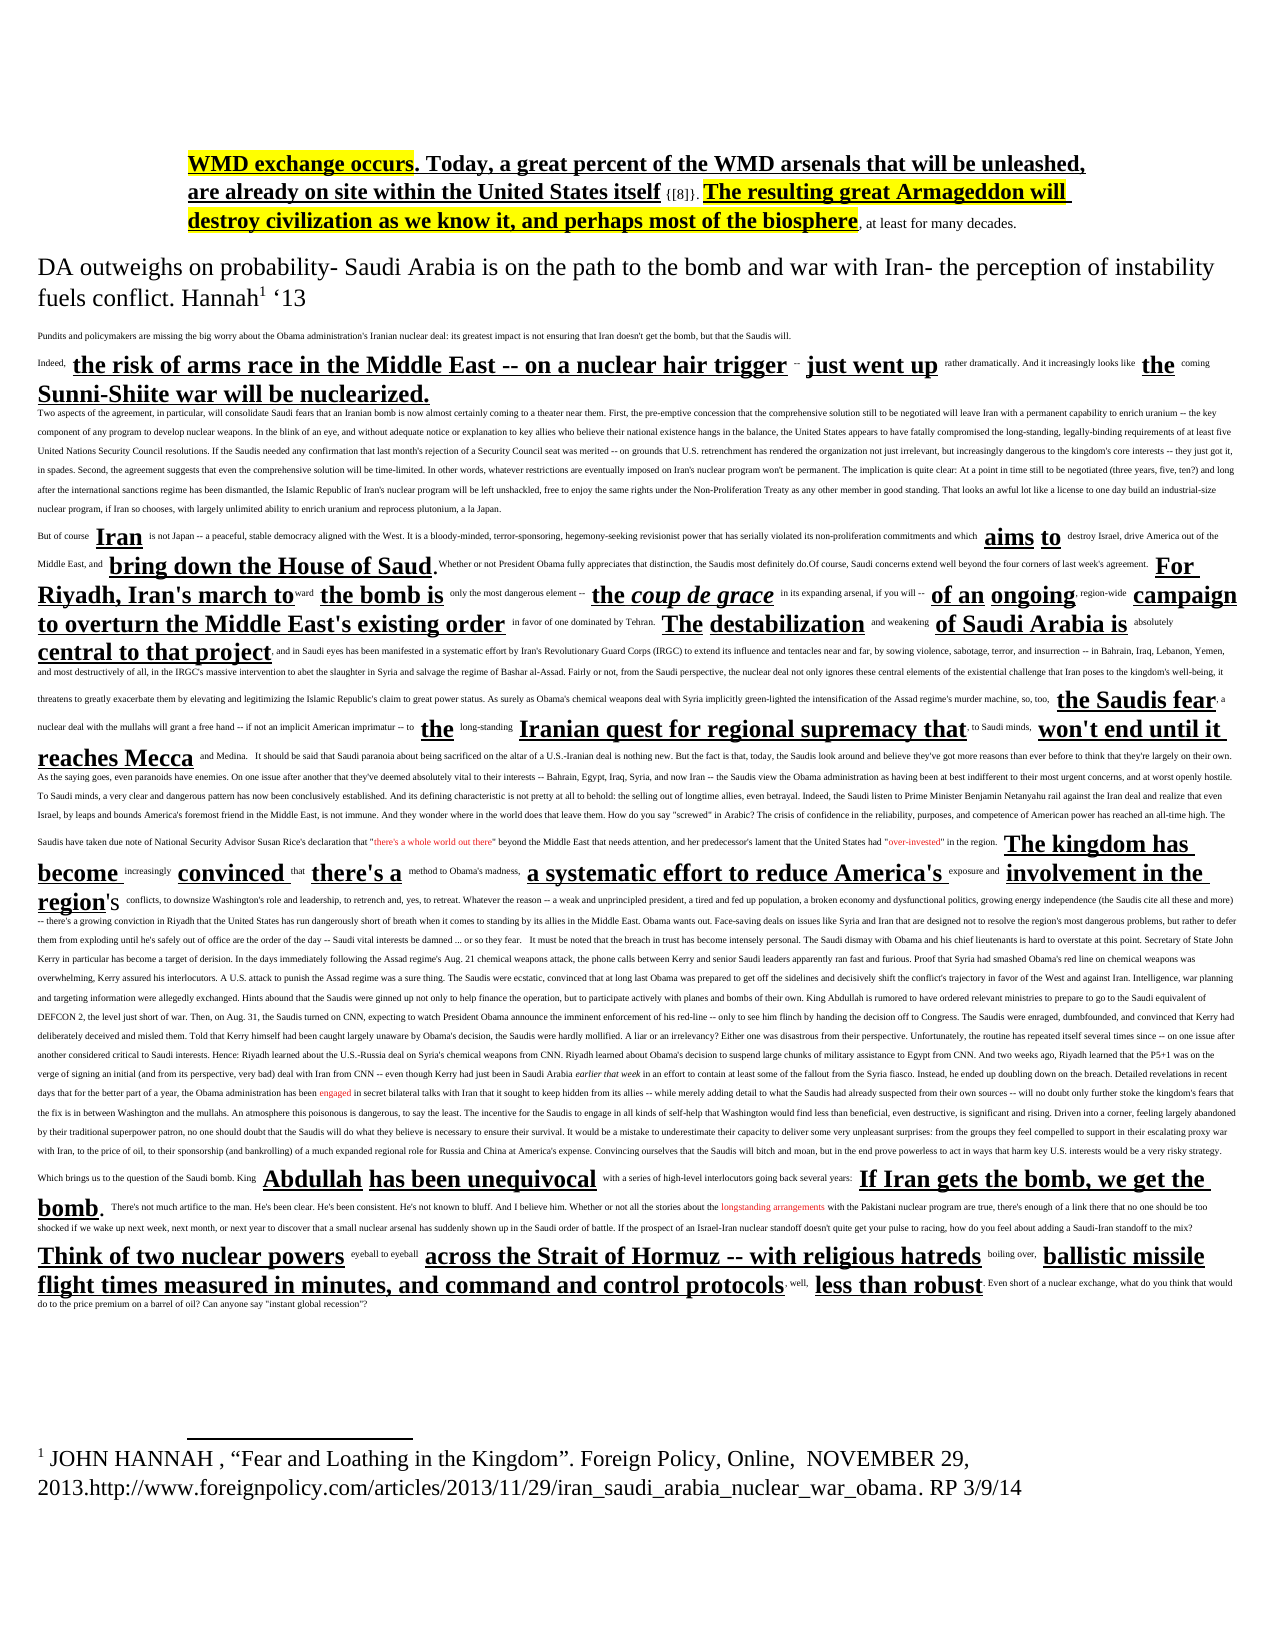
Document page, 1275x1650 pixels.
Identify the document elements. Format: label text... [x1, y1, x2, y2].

text But of course Iran is not Japan -- a peaceful, stable democracy aligned with the West. It is a bloody-minded, terror-sponsoring, hegemony-seeking revisionist power that has serially violated its non-proliferation commitments and which aims to destroy Israel, drive America out of the Middle East, and bring down the House of Saud.Whether or not President Obama fully appreciates that distinction, the Saudis most definitely do.Of course, Saudi concerns extend well beyond the four corners of last week's agreement. For Riyadh, Iran's march toward the bomb is only the most dangerous element -- the coup de grace in its expanding arsenal, if you will -- of an ongoing, region-wide campaign to overturn the Middle East's existing order in favor of one dominated by Tehran. The destabilization and weakening of Saudi Arabia is absolutely central to that project, and in Saudi eyes has been manifested in a systematic effort by Iran's Revolutionary Guard Corps (IRGC) to extend its influence and tentacles near and far, by sowing violence, sabotage, terror, and insurrection -- in Bahrain, Iraq, Lebanon, Yemen, and most destructively of all, in the IRGC's massive intervention to abet the slaughter in Syria and salvage the regime of Bashar al-Assad. Fairly or not, from the Saudi perspective, the nuclear deal not only ignores these central elements of the existential challenge that Iran poses to the kingdom's well-being, it threatens to greatly exacerbate them by elevating and legitimizing the Islamic Republic's claim to great power status. As surely as Obama's chemical weapons deal with Syria implicitly green-lighted the intensification of the Assad regime's murder machine, so, too, the Saudis fear, a nuclear deal with the mullahs will grant a free hand -- if not an implicit American imprimatur -- to the long-standing Iranian quest for regional supremacy that, to Saudi minds, won't end until it reaches Mecca and Medina. It should be said that Saudi paranoia about being sacrificed on the altar of a U.S.-Iranian deal is nothing new. But the fact is that, today, the Saudis look around and believe they've got more reasons than ever before to think that they're largely on their own. As the saying goes, even paranoids have enemies. On one issue after another that they've deemed absolutely vital to their interests -- Bahrain, Egypt, Iraq, Syria, and now Iran -- the Saudis view the Obama administration as having been at best indifferent to their most urgent concerns, and at worst openly hostile. To Saudi minds, a very clear and dangerous pattern has now been conclusively established. And its defining characteristic is not pretty at all to behold: the selling out of longtime allies, even betrayal. Indeed, the Saudi listen to Prime Minister Benjamin Netanyahu rail against the Iran deal and realize that even Israel, by leaps and bounds America's foremost friend in the Middle East, is not immune. And they wonder where in the world does that leave them. How do you say "screwed" in Arabic? The crisis of confidence in the reliability, purposes, and competence of American power has reached an all-time high. The Saudis have taken due note of National Security Advisor Susan Rice's declaration that "there's a whole world out there" beyond the Middle East that needs attention, and her predecessor's lament that the United States had "over-invested" in the region. The kingdom has become increasingly convinced that there's a method to Obama's madness, a systematic effort to reduce America's exposure and involvement in the region's conflicts, to downsize Washington's role and leadership, to retrench and, yes, to retreat. Whatever the reason -- a weak and unprincipled president, a tired and fed up population, a broken economy and dysfunctional politics, growing energy independence (the Saudis cite all these and more) -- there's a growing conviction in Riyadh that the United States has run dangerously short of breath when it comes to standing by its allies in the Middle East. Obama wants out. Face-saving deals on issues like Syria and Iran that are designed not to resolve the region's most dangerous problems, but rather to defer them from exploding until he's safely out of office are the order of the day -- Saudi vital interests be damned ... or so they fear. It must be noted that the breach in trust has become intensely personal. The Saudi dismay with Obama and his chief lieutenants is hard to overstate at this point. Secretary of State John Kerry in particular has become a target of derision. In the days immediately following the Assad regime's Aug. 21 chemical weapons attack, the phone calls between Kerry and senior Saudi leaders apparently ran fast and furious. Proof that Syria had smashed Obama's red line on chemical weapons was overwhelming, Kerry assured his interlocutors. A U.S. attack to punish the Assad regime was a sure thing. The Saudis were ecstatic, convinced that at long last Obama was prepared to get off the sidelines and decisively shift the conflict's trajectory in favor of the West and against Iran. Intelligence, war planning and targeting information were allegedly exchanged. Hints abound that the Saudis were ginned up not only to help finance the operation, but to participate actively with planes and bombs of their own. King Abdullah is rumored to have ordered relevant ministries to prepare to go to the Saudi equivalent of DEFCON 2, the level just short of war. Then, on Aug. 31, the Saudis turned on CNN, expecting to watch President Obama announce the imminent enforcement of his red-line -- only to see him flinch by handing the decision off to Congress. The Saudis were enraged, dumbfounded, and convinced that Kerry had deliberately deceived and misled them. Told that Kerry himself had been caught largely unaware by Obama's decision, the Saudis were hardly mollified. A liar or an irrelevancy? Either one was disastrous from their perspective. Unfortunately, the routine has repeated itself several times since -- on one issue after another considered critical to Saudi interests. Hence: Riyadh learned about the U.S.-Russia deal on Syria's chemical weapons from CNN. Riyadh learned about Obama's decision to suspend large chunks of military assistance to Egypt from CNN. And two weeks ago, Riyadh learned that the P5+1 was on the verge of signing an initial (and from its perspective, very bad) deal with Iran from CNN -- even though Kerry had just been in Saudi Arabia earlier that week in an effort to contain at least some of the fallout from the Syria fiasco. Instead, he ended up doubling down on the breach. Detailed revelations in recent days that for the better part of a year, the Obama administration has been engaged in secret bilateral talks with Iran that it sought to keep hidden from its allies -- while merely adding detail to what the Saudis had already suspected from their own sources -- will no doubt only further stoke the kingdom's fears that the fix is in between Washington and the mullahs. An atmosphere this poisonous is dangerous, to say the least. The incentive for the Saudis to engage in all kinds of self-help that Washington would find less than beneficial, even destructive, is significant and rising. Driven into a corner, feeling largely abandoned by their traditional superpower patron, no one should doubt that the Saudis will do what they believe is necessary to ensure their survival. It would be a mistake to underestimate their capacity to deliver some very unpleasant surprises: from the groups they feel compelled to support in their escalating proxy war with Iran, to the price of oil, to their sponsorship (and bankrolling) of a much expanded regional role for Russia and China at America's expense. Convincing ourselves that the Saudis will bitch and moan, but in the end prove powerless to act in ways that harm key U.S. interests would be a very risky strategy. Which brings us to the question of the Saudi bomb. King Abdullah has been unequivocal with a series of high-level interlocutors going back several years: If Iran gets the bomb, we get the bomb. There's not much artifice to the man. He's been clear. He's been consistent. He's not known to bluff. And I believe him. Whether or not all the stories about the longstanding arrangements with the Pakistani nuclear program are true, there's enough of a link there that no one should be too shocked if we wake up next week, next month, or next year to discover that a small nuclear arsenal has suddenly shown up in the Saudi order of battle. If the prospect of an Israel-Iran nuclear standoff doesn't quite get your pulse to racing, how do you feel about adding a Saudi-Iran standoff to the mix? Think of two nuclear powers eyeball to eyeball across the Strait of Hormuz -- with religious hatreds boiling over, ballistic missile flight times measured in minutes, and command and control protocols, well, less than robust. Even short of a nuclear exchange, what do you think that would do to the price premium on a barrel of oil? Can anyone say "instant global recession"? [37, 522, 1237, 1318]
text Two aspects of the agreement, in particular, will consolidate Saudi fears that an Iranian bomb is now almost certainly coming to a theater near them. First, the pre-emptive concession that the comprehensive solution still to be negotiated will leave Iran with a permanent capability to enrich uranium -- the key component of any program to develop nuclear weapons. In the blink of an eye, and without adequate notice or explanation to key allies who believe their national existence hangs in the balance, the United States appears to have fatally compromised the long-standing, legally-binding requirements of at least five United Nations Security Council resolutions. If the Saudis needed any confirmation that last month's rejection of a Security Council seat was merited -- on grounds that U.S. retrenchment has rendered the organization not just irrelevant, but increasingly dangerous to the kingdom's core interests -- they just got it, in spades. Second, the agreement suggests that even the comprehensive solution will be time-limited. In other words, whatever restrictions are eventually imposed on Iran's nuclear program won't be permanent. The implication is quite clear: At a point in time still to be negotiated (three years, five, ten?) and long after the international sanctions regime has been dismantled, the Islamic Republic of Iran's nuclear program will be left unshackled, free to enjoy the same rights under the Non-Proliferation Treaty as any other member in good standing. That looks an awful lot like a license to one day build an industrial-size nuclear program, if Iran so chooses, with largely unlimited ability to enrich uranium and reprocess plutonium, a la Japan. [37, 407, 1237, 522]
text Pundits and policymakers are missing the big worry about the Obama administration's Iranian nuclear deal: its greatest impact is not ensuring that Iran doesn't get the bomb, but that the Saudis will. [37, 331, 1237, 350]
text Indeed, the risk of arms race in the Middle East -- on a nuclear hair trigger -- just went up rather dramatically. And it increasingly looks like the coming Sunni-Shiite war will be nuclearized. [37, 350, 1237, 407]
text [187, 150, 1087, 233]
text DA outweighs on probability- Saudi Arabia is on the path to the bomb and war with Iran- the perception of instability fuels conflict. Hannah ‘13 [37, 252, 1237, 312]
